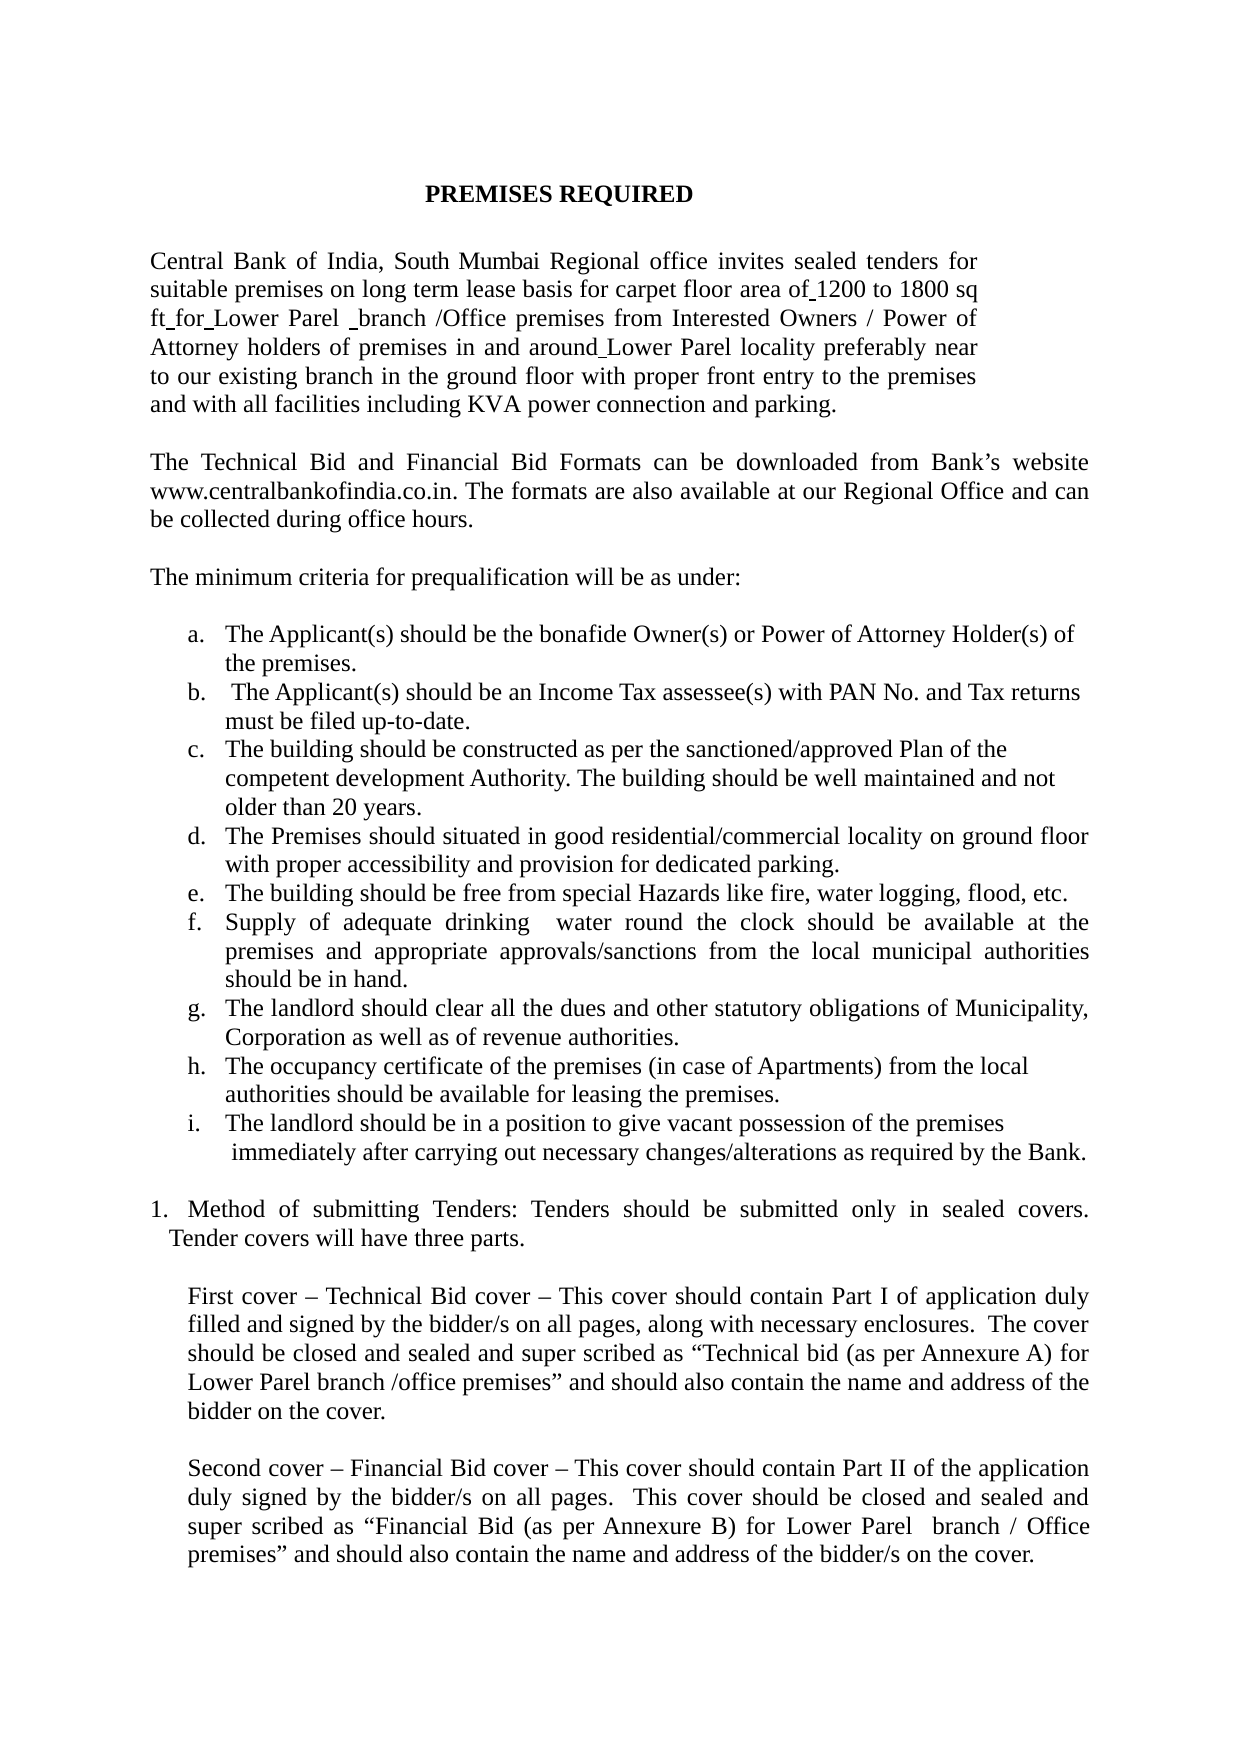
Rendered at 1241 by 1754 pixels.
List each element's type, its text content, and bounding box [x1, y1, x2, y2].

text The Technical Bid and Financial Bid Formats can be downloaded from Bank’s website www.centralbankofindia.co.in. The formats are also available at our Regional Office and can be collected during office hours. [150, 447, 1090, 533]
text the premises. [150, 648, 1090, 677]
list The Applicant(s) should be an Income Tax assessee(s) with PAN No. and Tax returns [187, 677, 1090, 706]
list The landlord should clear all the dues and other statutory obligations of Municipality, Corporation as well as of revenue authorities. [187, 993, 1090, 1051]
text older than 20 years. [150, 792, 1090, 821]
list The Applicant(s) should be the bonafide Owner(s) or Power of Attorney Holder(s) of [187, 619, 1090, 648]
text must be filed up-to-date. [150, 706, 1090, 734]
text competent development Authority. The building should be well maintained and not [150, 763, 1090, 792]
list The building should be free from special Hazards like fire, water logging, flood, etc. [187, 878, 1090, 907]
text authorities should be available for leasing the premises. [150, 1079, 1090, 1108]
text The minimum criteria for prequalification will be as under: [150, 562, 1090, 591]
text Central Bank of India, South Mumbai Regional office invites sealed tenders for suitable premises on long term lease basis for carpet floor area of 1200 to 1800 sq ft for Lower Parel branch /Office premises from Interested Owners / Power of Attorney holders of premises in and around Lower Parel locality preferably near to our existing branch in the ground floor with proper front entry to the premises and with all facilities including KVA power connection and parking. [150, 246, 978, 418]
text Second cover – Financial Bid cover – This cover should contain Part II of the application duly signed by the bidder/s on all pages. This cover should be closed and sealed and super scribed as “Financial Bid (as per Annexure B) for Lower Parel branch / Office premises” and should also contain the name and address of the bidder/s on the cover. [187, 1453, 1090, 1568]
list Method of submitting Tenders: Tenders should be submitted only in sealed covers. Tender covers will have three parts. [150, 1194, 1090, 1252]
text First cover – Technical Bid cover – This cover should contain Part I of application duly filled and signed by the bidder/s on all pages, along with necessary enclosures. The cover should be closed and sealed and super scribed as “Technical bid (as per Annexure A) for Lower Parel branch /office premises” and should also contain the name and address of the bidder on the cover. [187, 1281, 1090, 1424]
list Supply of adequate drinking water round the clock should be available at the premises and appropriate approvals/sanctions from the local municipal authorities should be in hand. [187, 907, 1090, 993]
text immediately after carrying out necessary changes/alterations as required by the Bank. [150, 1137, 1090, 1166]
text PREMISES REQUIRED [150, 179, 1090, 207]
list The building should be constructed as per the sanctioned/approved Plan of the [187, 734, 1090, 763]
list The landlord should be in a position to give vacant possession of the premises [187, 1108, 1090, 1137]
list The Premises should situated in good residential/commercial locality on ground floor with proper accessibility and provision for dedicated parking. [187, 821, 1090, 878]
list The occupancy certificate of the premises (in case of Apartments) from the local [187, 1051, 1090, 1079]
